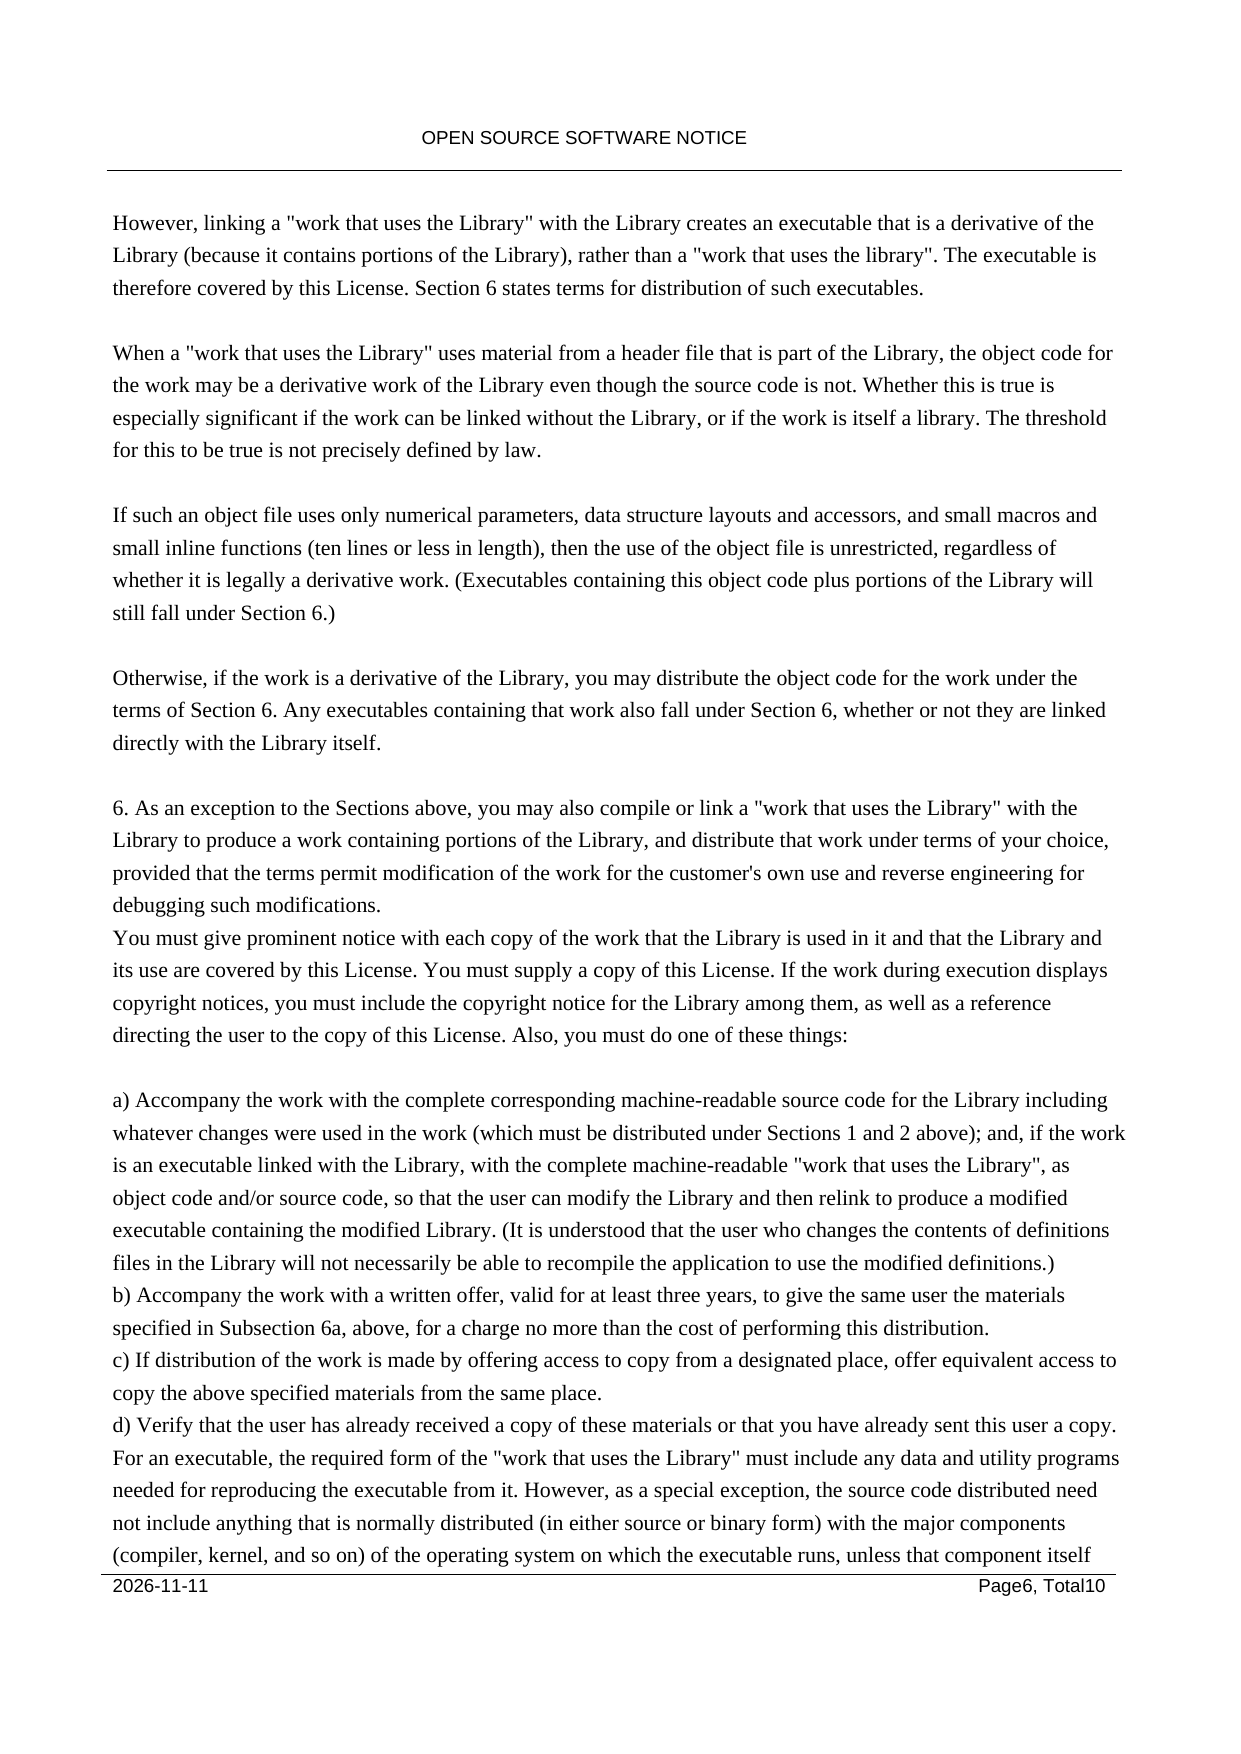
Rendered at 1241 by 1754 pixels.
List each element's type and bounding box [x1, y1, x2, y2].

text [112, 206, 1128, 1571]
